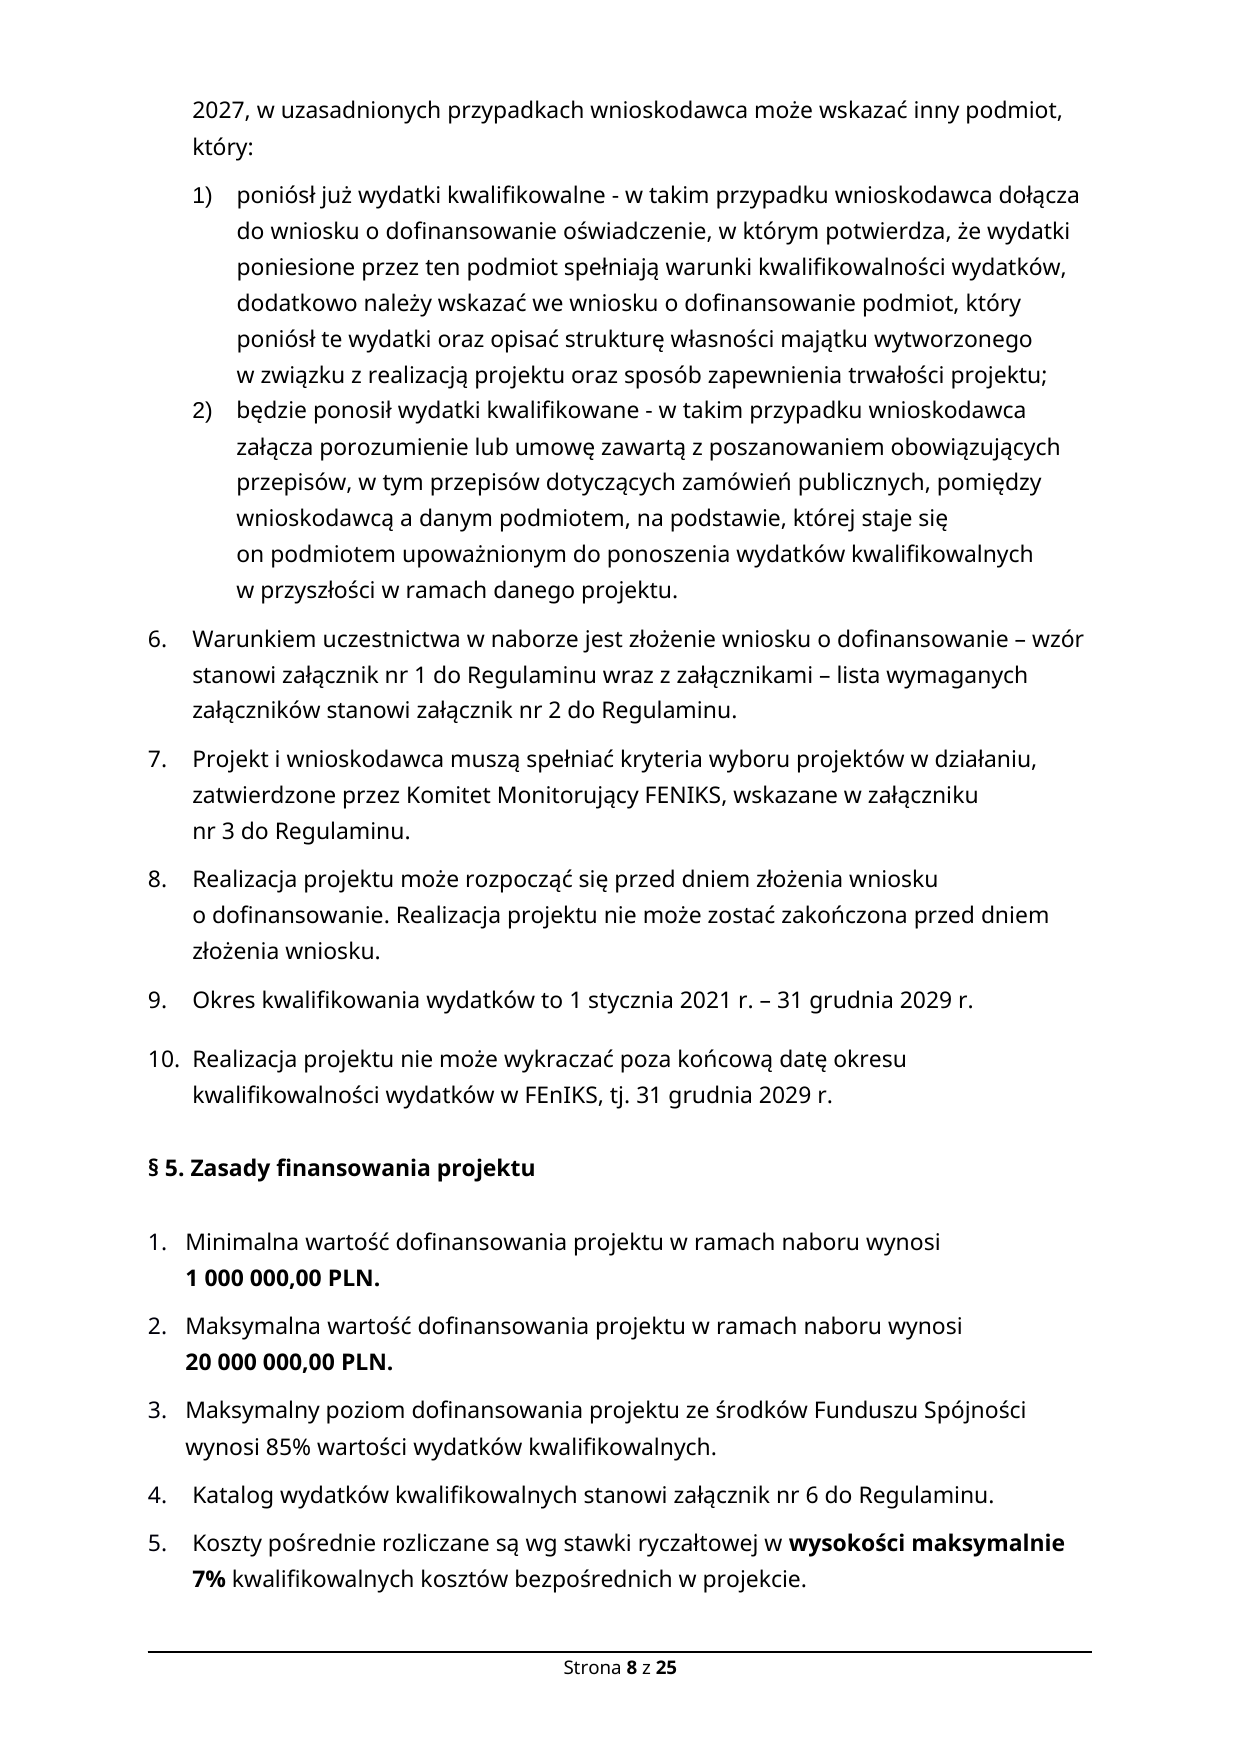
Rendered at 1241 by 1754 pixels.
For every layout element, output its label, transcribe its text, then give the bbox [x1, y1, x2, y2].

list Projekt i wnioskodawca muszą spełniać kryteria wyboru projektów w działaniu, zatwierdzone przez Komitet Monitorujący FENIKS, wskazane w załączniku nr 3 do Regulaminu. [148, 743, 1092, 846]
list Maksymalna wartość dofinansowania projektu w ramach naboru wynosi 20 000 000,00 PLN. [148, 1310, 1092, 1377]
list Realizacja projektu nie może wykraczać poza końcową datę okresu kwalifikowalności wydatków w FEnIKS, tj. 31 grudnia 2029 r. [148, 1043, 1092, 1110]
list będzie ponosił wydatki kwalifikowane - w takim przypadku wnioskodawca załącza porozumienie lub umowę zawartą z poszanowaniem obowiązujących przepisów, w tym przepisów dotyczących zamówień publicznych, pomiędzy wnioskodawcą a danym podmiotem, na podstawie, której staje się on podmiotem upoważnionym do ponoszenia wydatków kwalifikowalnych w przyszłości w ramach danego projektu. [192, 394, 1092, 605]
list Maksymalny poziom dofinansowania projektu ze środków Funduszu Spójności wynosi 85% wartości wydatków kwalifikowalnych. [148, 1394, 1092, 1462]
list poniósł już wydatki kwalifikowalne - w takim przypadku wnioskodawca dołącza do wniosku o dofinansowanie oświadczenie, w którym potwierdza, że wydatki poniesione przez ten podmiot spełniają warunki kwalifikowalności wydatków, dodatkowo należy wskazać we wniosku o dofinansowanie podmiot, który poniósł te wydatki oraz opisać strukturę własności majątku wytworzonego w związku z realizacją projektu oraz sposób zapewnienia trwałości projektu; [192, 179, 1092, 390]
list Warunkiem uczestnictwa w naborze jest złożenie wniosku o dofinansowanie – wzór stanowi załącznik nr 1 do Regulaminu wraz z załącznikami – lista wymaganych załączników stanowi załącznik nr 2 do Regulaminu. [148, 623, 1092, 726]
subtitle § 5. Zasady finansowania projektu [148, 1152, 1092, 1183]
list Katalog wydatków kwalifikowalnych stanowi załącznik nr 6 do Regulaminu. [148, 1479, 1092, 1510]
list Okres kwalifikowania wydatków to 1 stycznia 2021 r. – 31 grudnia 2029 r. [148, 983, 1092, 1015]
list Minimalna wartość dofinansowania projektu w ramach naboru wynosi 1 000 000,00 PLN. [148, 1226, 1092, 1293]
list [148, 94, 1092, 162]
list Koszty pośrednie rozliczane są wg stawki ryczałtowej w wysokości maksymalnie 7% kwalifikowalnych kosztów bezpośrednich w projekcie. [148, 1527, 1092, 1594]
list Realizacja projektu może rozpocząć się przed dniem złożenia wniosku o dofinansowanie. Realizacja projektu nie może zostać zakończona przed dniem złożenia wniosku. [148, 863, 1092, 966]
